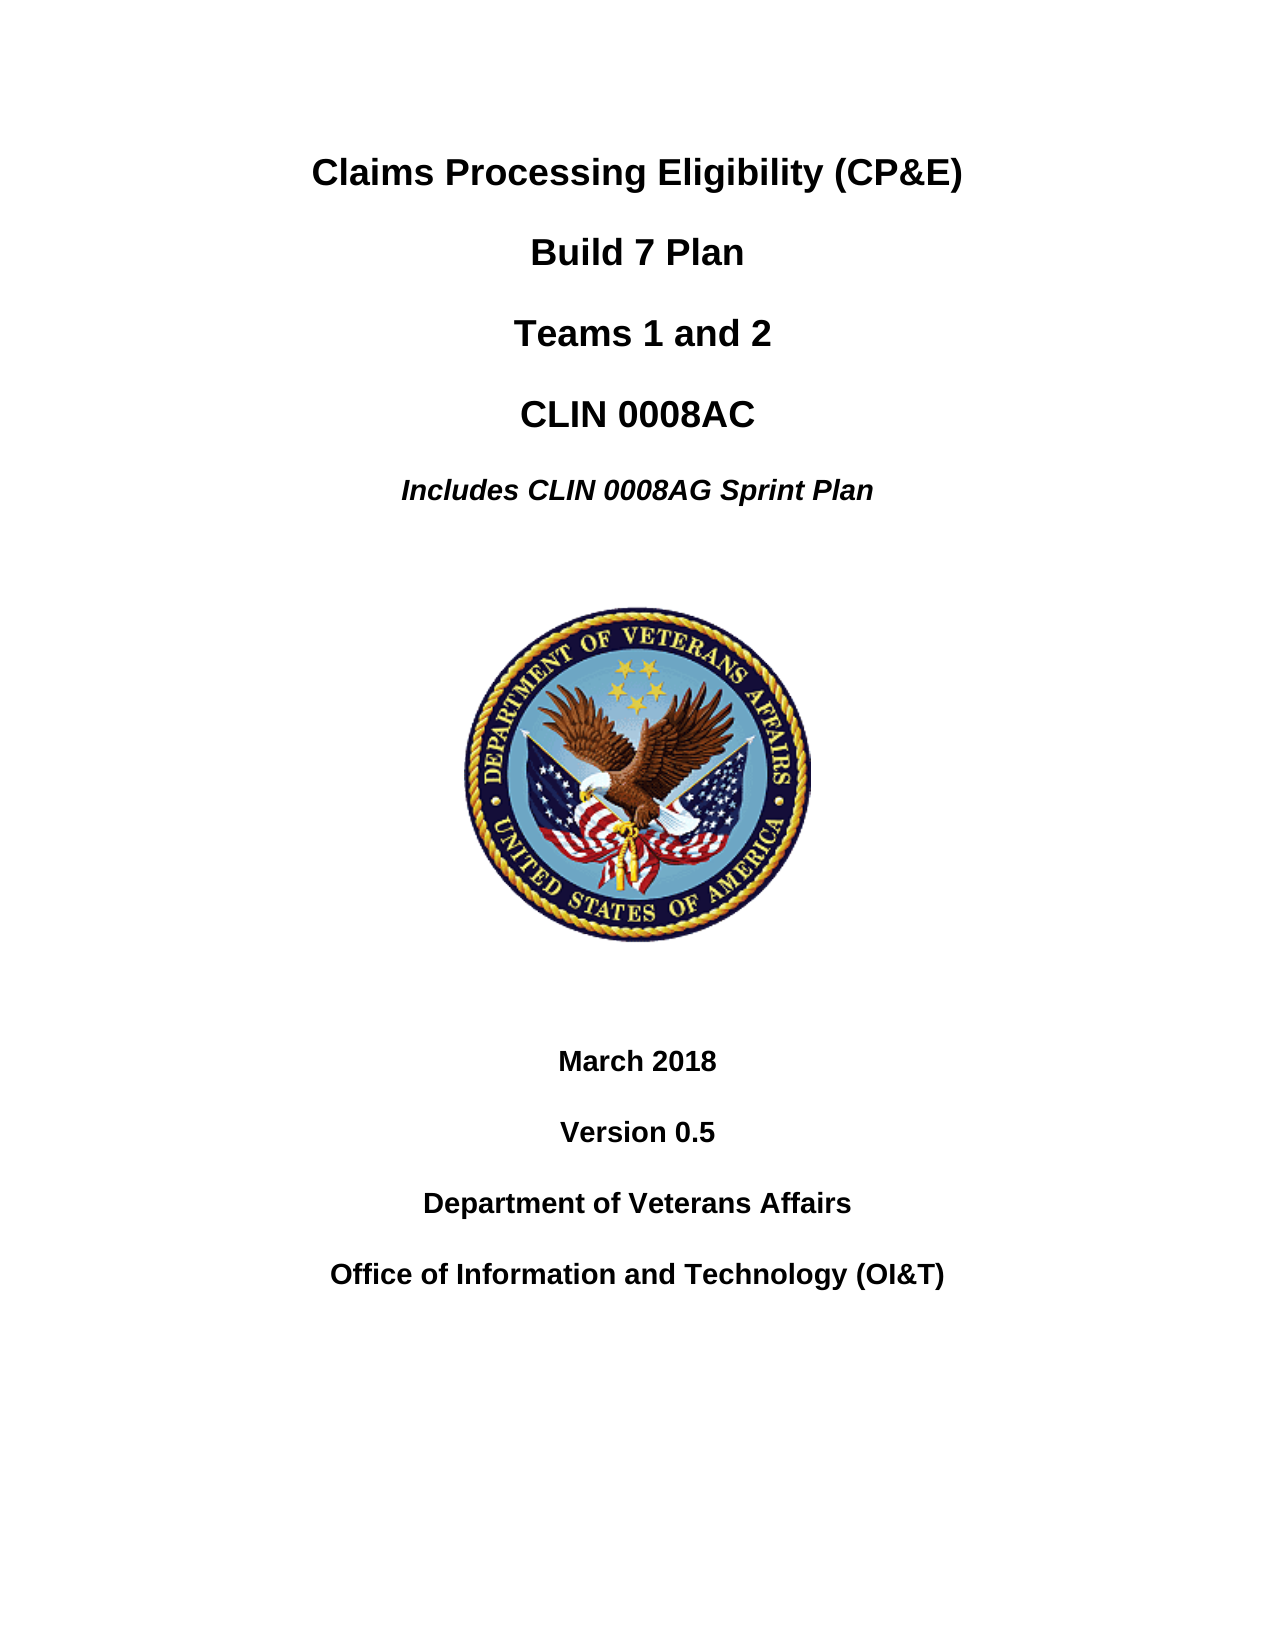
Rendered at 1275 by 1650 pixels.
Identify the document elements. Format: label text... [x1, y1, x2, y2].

text Teams 1 and 2 [150, 311, 1125, 354]
text March 2018 [150, 1043, 1125, 1077]
text CLIN 0008AC [150, 392, 1125, 435]
text Build 7 Plan [150, 231, 1125, 274]
text Office of Information and Technology (OI&T) [150, 1257, 1125, 1290]
text Version 0.5 [150, 1114, 1125, 1148]
text Includes CLIN 0008AG Sprint Plan [150, 472, 1125, 506]
text Claims Processing Eligibility (CP&E) [150, 150, 1125, 193]
picture [464, 606, 811, 944]
text Department of Veterans Affairs [150, 1186, 1125, 1219]
